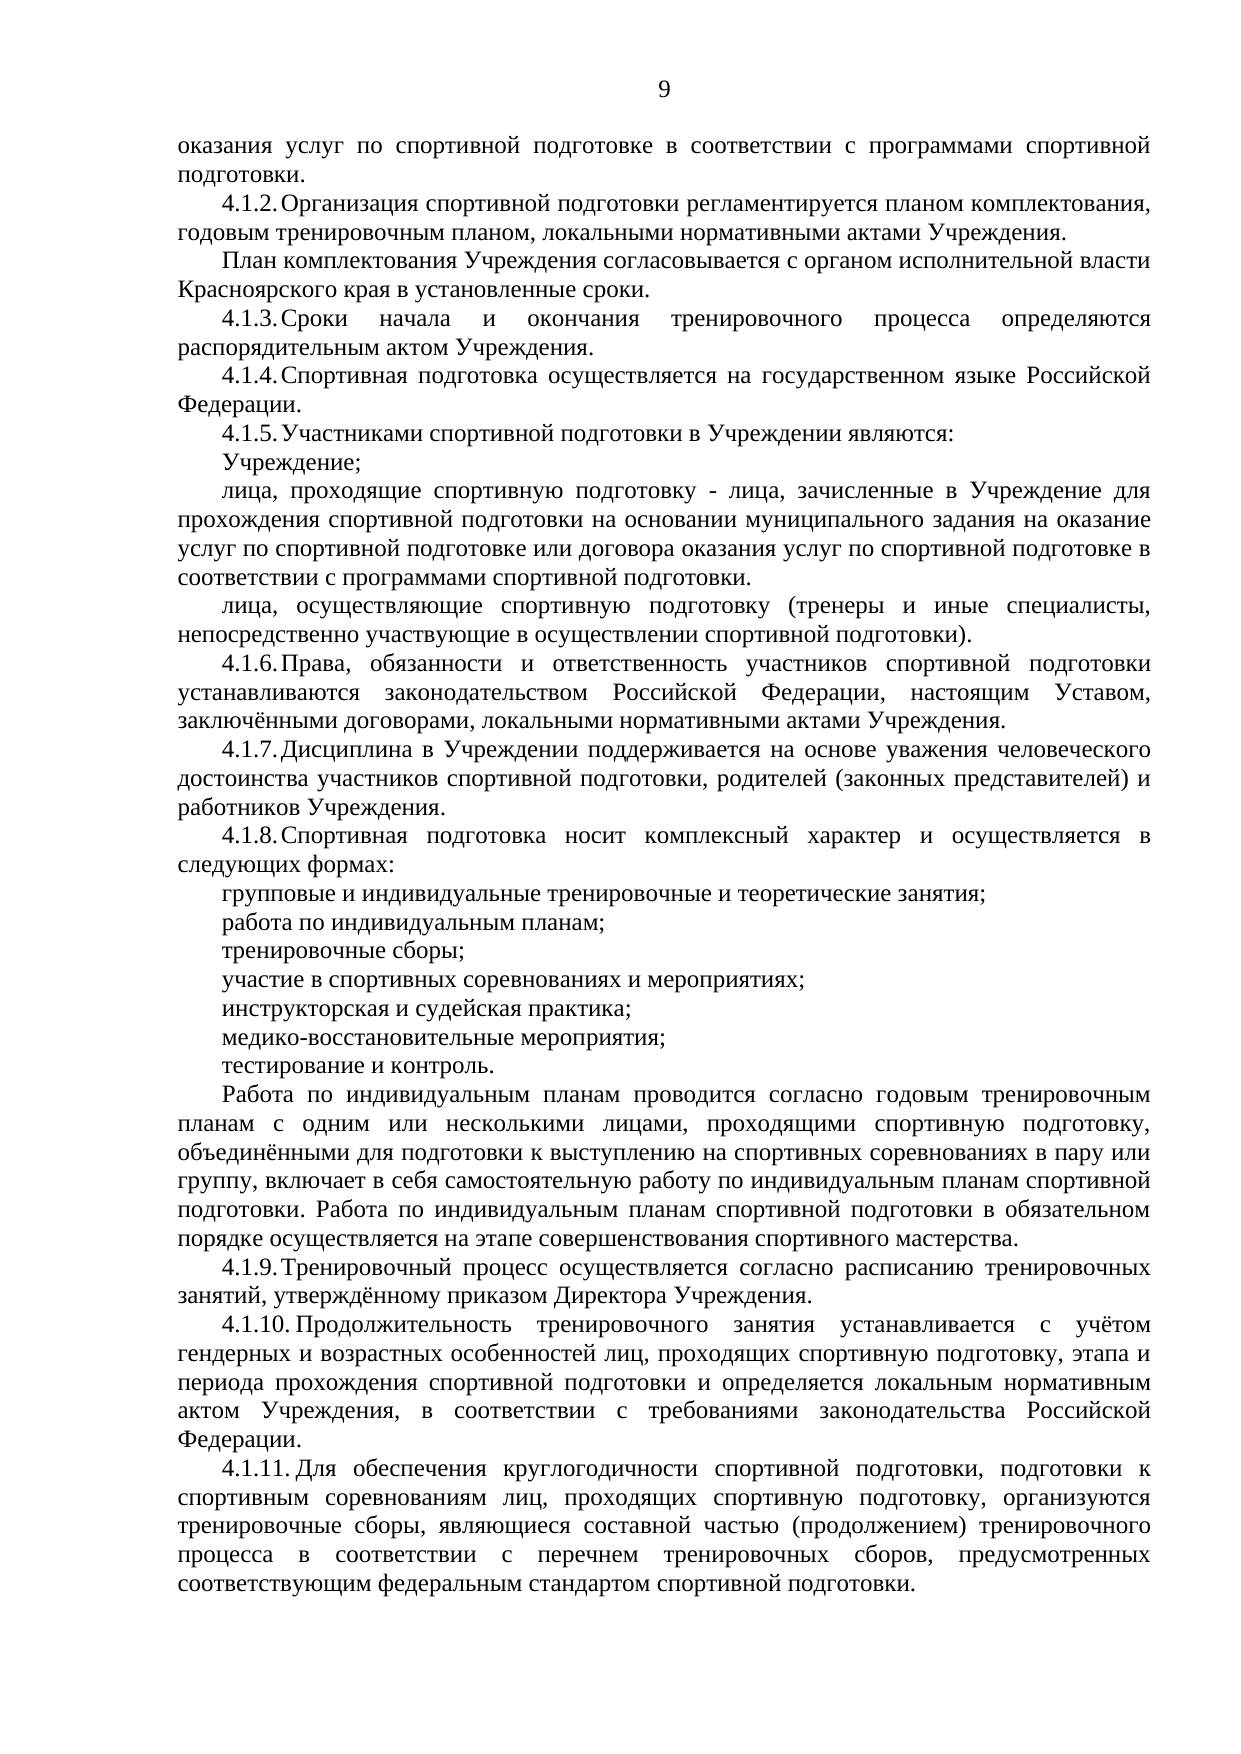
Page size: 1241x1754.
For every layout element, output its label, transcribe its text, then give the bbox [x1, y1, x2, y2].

list Сроки начала и окончания тренировочного процесса определяются распорядительным актом Учреждения. [177, 303, 1152, 361]
list Продолжительность тренировочного занятия устанавливается с учётом гендерных и возрастных особенностей лиц, проходящих спортивную подготовку, этапа и периода прохождения спортивной подготовки и определяется локальным нормативным актом Учреждения, в соответствии с требованиями законодательства Российской Федерации. [177, 1309, 1152, 1453]
list Тренировочный процесс осуществляется согласно расписанию тренировочных занятий, утверждённому приказом Директора Учреждения. [177, 1252, 1152, 1309]
list План комплектования Учреждения согласовывается с органом исполнительной власти Красноярского края в установленные сроки. [177, 246, 1152, 303]
text участие в спортивных соревнованиях и мероприятиях; [177, 964, 1152, 993]
list Спортивная подготовка осуществляется на государственном языке Российской Федерации. [177, 361, 1152, 418]
text тренировочные сборы; [177, 936, 1152, 964]
list лица, проходящие спортивную подготовку - лица, зачисленные в Учреждение для прохождения спортивной подготовки на основании муниципального задания на оказание услуг по спортивной подготовке или договора оказания услуг по спортивной подготовке в соответствии с программами спортивной подготовки. [177, 476, 1152, 591]
list Участниками спортивной подготовки в Учреждении являются: [177, 418, 1152, 447]
list Для обеспечения круглогодичности спортивной подготовки, подготовки к спортивным соревнованиям лиц, проходящих спортивную подготовку, организуются тренировочные сборы, являющиеся составной частью (продолжением) тренировочного процесса в соответствии с перечнем тренировочных сборов, предусмотренных соответствующим федеральным стандартом спортивной подготовки. [177, 1453, 1152, 1597]
list тестирование и контроль. [177, 1051, 1152, 1079]
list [177, 131, 1152, 188]
list Работа по индивидуальным планам проводится согласно годовым тренировочным планам с одним или несколькими лицами, проходящими спортивную подготовку, объединёнными для подготовки к выступлению на спортивных соревнованиях в пару или группу, включает в себя самостоятельную работу по индивидуальным планам спортивной подготовки. Работа по индивидуальным планам спортивной подготовки в обязательном порядке осуществляется на этапе совершенствования спортивного мастерства. [177, 1079, 1152, 1252]
list групповые и индивидуальные тренировочные и теоретические занятия; [177, 878, 1152, 907]
list Учреждение; [177, 447, 1152, 476]
list работа по индивидуальным планам; [177, 907, 1152, 936]
list Права, обязанности и ответственность участников спортивной подготовки устанавливаются законодательством Российской Федерации, настоящим Уставом, заключёнными договорами, локальными нормативными актами Учреждения. [177, 648, 1152, 734]
list Организация спортивной подготовки регламентируется планом комплектования, годовым тренировочным планом, локальными нормативными актами Учреждения. [177, 188, 1152, 246]
list медико-восстановительные мероприятия; [177, 1022, 1152, 1051]
list лица, осуществляющие спортивную подготовку (тренеры и иные специалисты, непосредственно участвующие в осуществлении спортивной подготовки). [177, 591, 1152, 648]
list Спортивная подготовка носит комплексный характер и осуществляется в следующих формах: [177, 821, 1152, 878]
list Дисциплина в Учреждении поддерживается на основе уважения человеческого достоинства участников спортивной подготовки, родителей (законных представителей) и работников Учреждения. [177, 734, 1152, 821]
list инструкторская и судейская практика; [177, 993, 1152, 1022]
